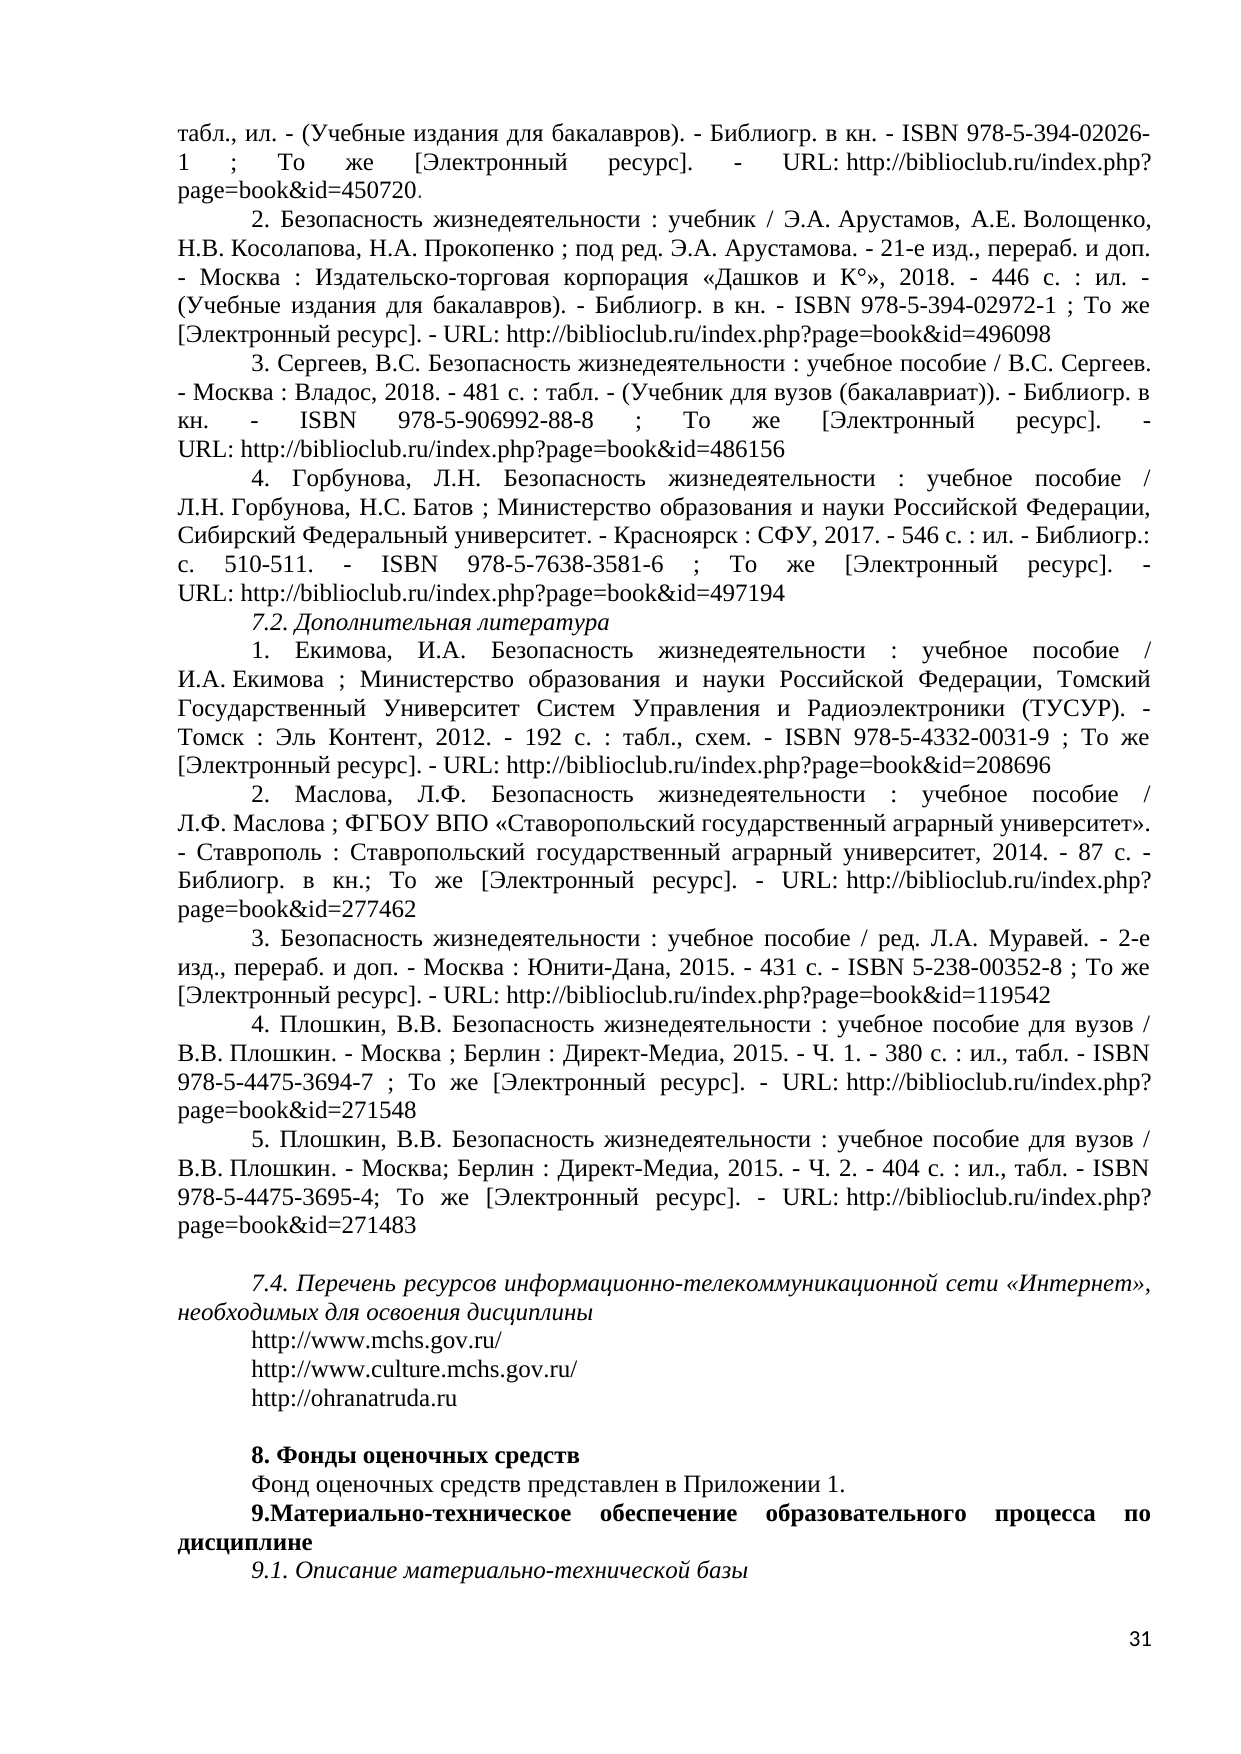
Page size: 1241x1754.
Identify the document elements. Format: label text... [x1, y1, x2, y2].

text 3. Безопасность жизнедеятельности : учебное пособие / ред. Л.А. Муравей. - 2-е изд., перераб. и доп. - Москва : Юнити-Дана, 2015. - 431 с. - ISBN 5-238-00352-8 ; То же [Электронный ресурс]. - URL: http://biblioclub.ru/index.php?page=book&id=119542 [177, 923, 1152, 1009]
text 7.4. Перечень ресурсов информационно-телекоммуникационной сети «Интернет», необходимых для освоения дисциплины [177, 1268, 1152, 1326]
text 9.1. Описание материально-технической базы [177, 1556, 1152, 1584]
text http://www.mchs.gov.ru/ [177, 1326, 1152, 1354]
text http://ohranatruda.ru [177, 1383, 1152, 1412]
text 2. Маслова, Л.Ф. Безопасность жизнедеятельности : учебное пособие / Л.Ф. Маслова ; ФГБОУ ВПО «Ставоропольский государственный аграрный университет». - Ставрополь : Ставропольский государственный аграрный университет, 2014. - 87 с. - Библиогр. в кн.; То же [Электронный ресурс]. - URL: http://biblioclub.ru/index.php?page=book&id=277462 [177, 779, 1152, 923]
text 9.Материально-техническое обеспечение образовательного процесса по дисциплине [177, 1498, 1152, 1556]
text 8. Фонды оценочных средств [177, 1441, 1152, 1469]
text 4. Горбунова, Л.Н. Безопасность жизнедеятельности : учебное пособие / Л.Н. Горбунова, Н.С. Батов ; Министерство образования и науки Российской Федерации, Сибирский Федеральный университет. - Красноярск : СФУ, 2017. - 546 с. : ил. - Библиогр.: с. 510-511. - ISBN 978-5-7638-3581-6 ; То же [Электронный ресурс]. - URL: http://biblioclub.ru/index.php?page=book&id=497194 [177, 463, 1152, 607]
text http://www.culture.mchs.gov.ru/ [177, 1354, 1152, 1383]
text 3. Сергеев, В.С. Безопасность жизнедеятельности : учебное пособие / В.С. Сергеев. - Москва : Владос, 2018. - 481 с. : табл. - (Учебник для вузов (бакалавриат)). - Библиогр. в кн. - ISBN 978-5-906992-88-8 ; То же [Электронный ресурс]. - URL: http://biblioclub.ru/index.php?page=book&id=486156 [177, 348, 1152, 463]
text Фонд оценочных средств представлен в Приложении 1. [177, 1469, 1152, 1498]
text 4. Плошкин, В.В. Безопасность жизнедеятельности : учебное пособие для вузов / В.В. Плошкин. - Москва ; Берлин : Директ-Медиа, 2015. - Ч. 1. - 380 с. : ил., табл. - ISBN 978-5-4475-3694-7 ; То же [Электронный ресурс]. - URL: http://biblioclub.ru/index.php?page=book&id=271548 [177, 1009, 1152, 1124]
text 1. Екимова, И.А. Безопасность жизнедеятельности : учебное пособие / И.А. Екимова ; Министерство образования и науки Российской Федерации, Томский Государственный Университет Систем Управления и Радиоэлектроники (ТУСУР). - Томск : Эль Контент, 2012. - 192 с. : табл., схем. - ISBN 978-5-4332-0031-9 ; То же [Электронный ресурс]. - URL: http://biblioclub.ru/index.php?page=book&id=208696 [177, 636, 1152, 779]
text 7.2. Дополнительная литература [177, 607, 1152, 636]
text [177, 118, 1152, 204]
text 5. Плошкин, В.В. Безопасность жизнедеятельности : учебное пособие для вузов / В.В. Плошкин. - Москва; Берлин : Директ-Медиа, 2015. - Ч. 2. - 404 с. : ил., табл. - ISBN 978-5-4475-3695-4; То же [Электронный ресурс]. - URL: http://biblioclub.ru/index.php?page=book&id=271483 [177, 1124, 1152, 1239]
text 2. Безопасность жизнедеятельности : учебник / Э.А. Арустамов, А.Е. Волощенко, Н.В. Косолапова, Н.А. Прокопенко ; под ред. Э.А. Арустамова. - 21-е изд., перераб. и доп. - Москва : Издательско-торговая корпорация «Дашков и К°», 2018. - 446 с. : ил. - (Учебные издания для бакалавров). - Библиогр. в кн. - ISBN 978-5-394-02972-1 ; То же [Электронный ресурс]. - URL: http://biblioclub.ru/index.php?page=book&id=496098 [177, 204, 1152, 348]
